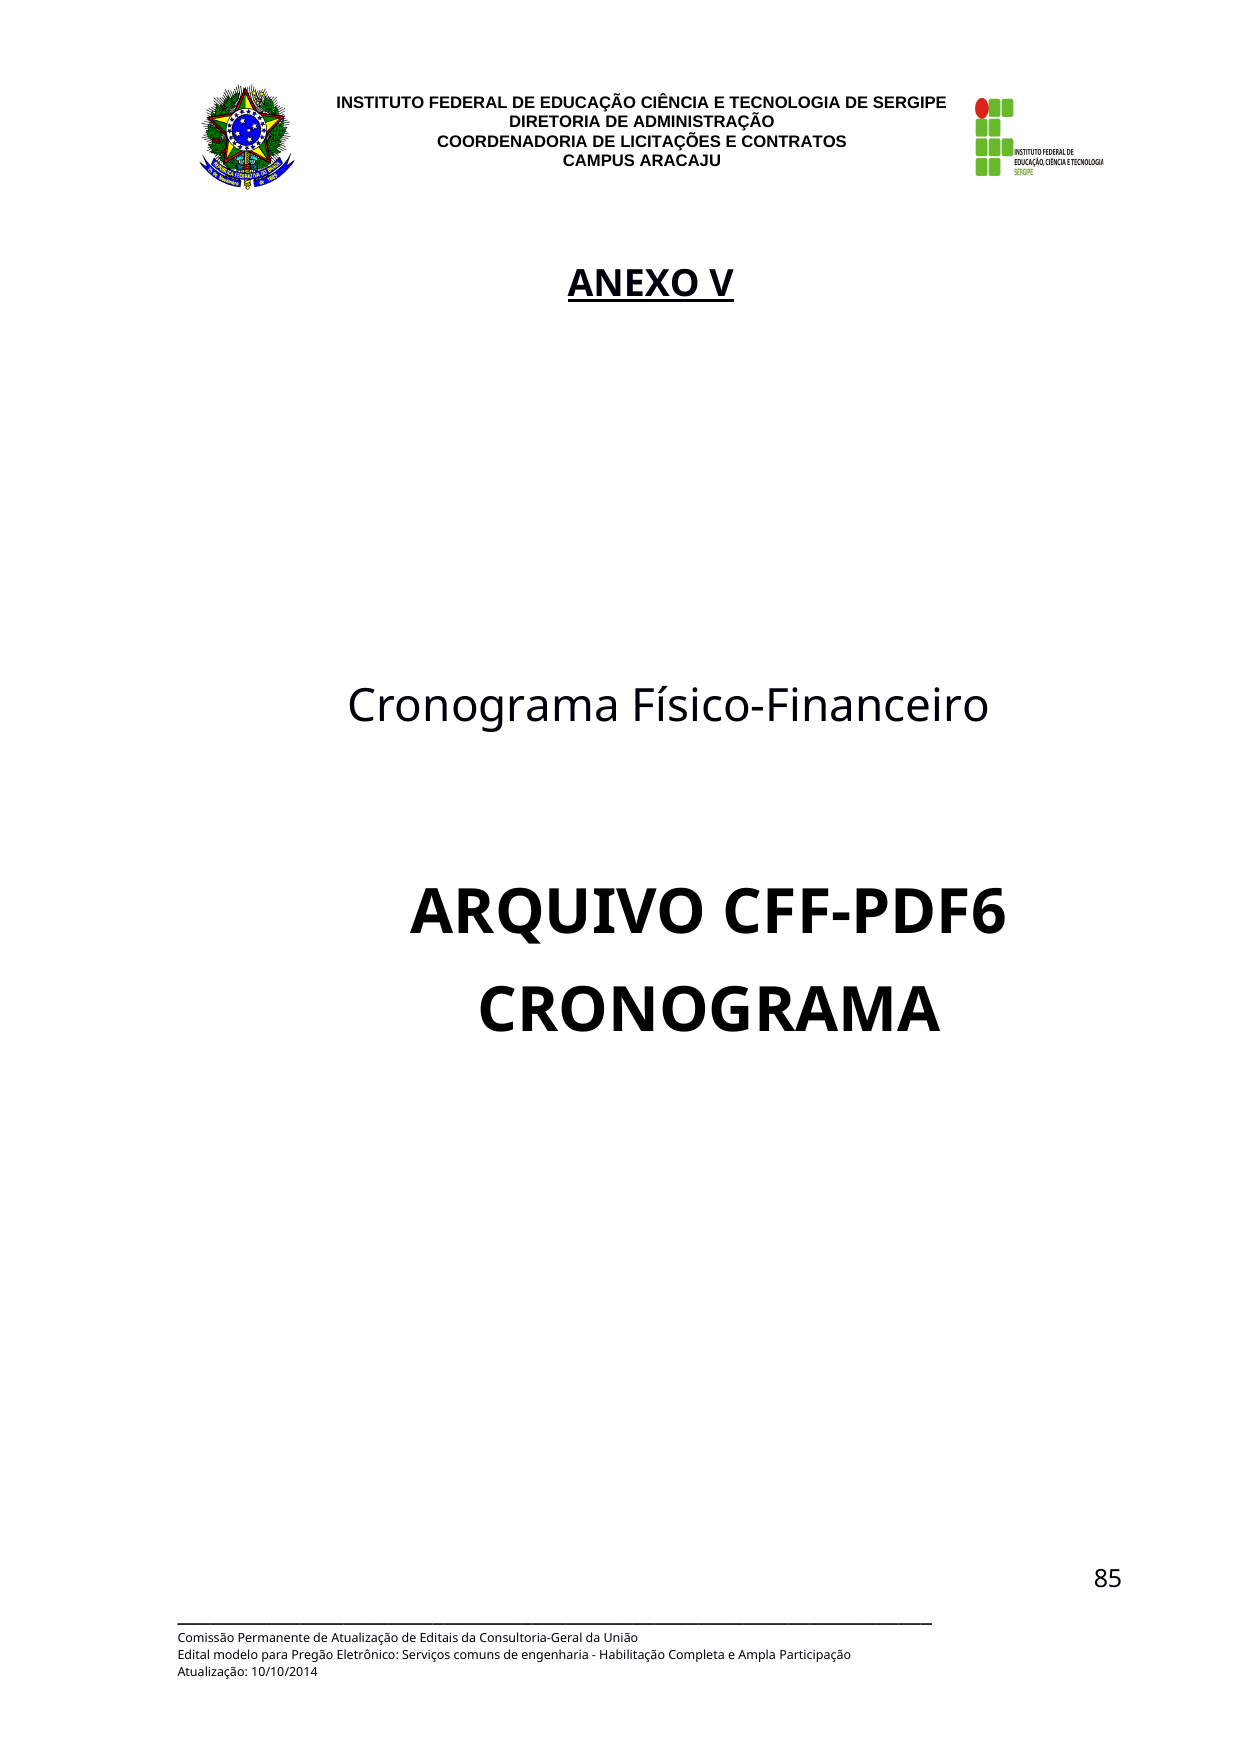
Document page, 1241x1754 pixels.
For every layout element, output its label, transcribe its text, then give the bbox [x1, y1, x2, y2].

text ANEXO V [177, 256, 1124, 307]
picture [187, 83, 296, 194]
text Cronograma Físico-Financeiro [215, 672, 1122, 734]
picture [975, 98, 1104, 176]
text ARQUIVO CFF-PDF6 CRONOGRAMA [295, 867, 1122, 1049]
